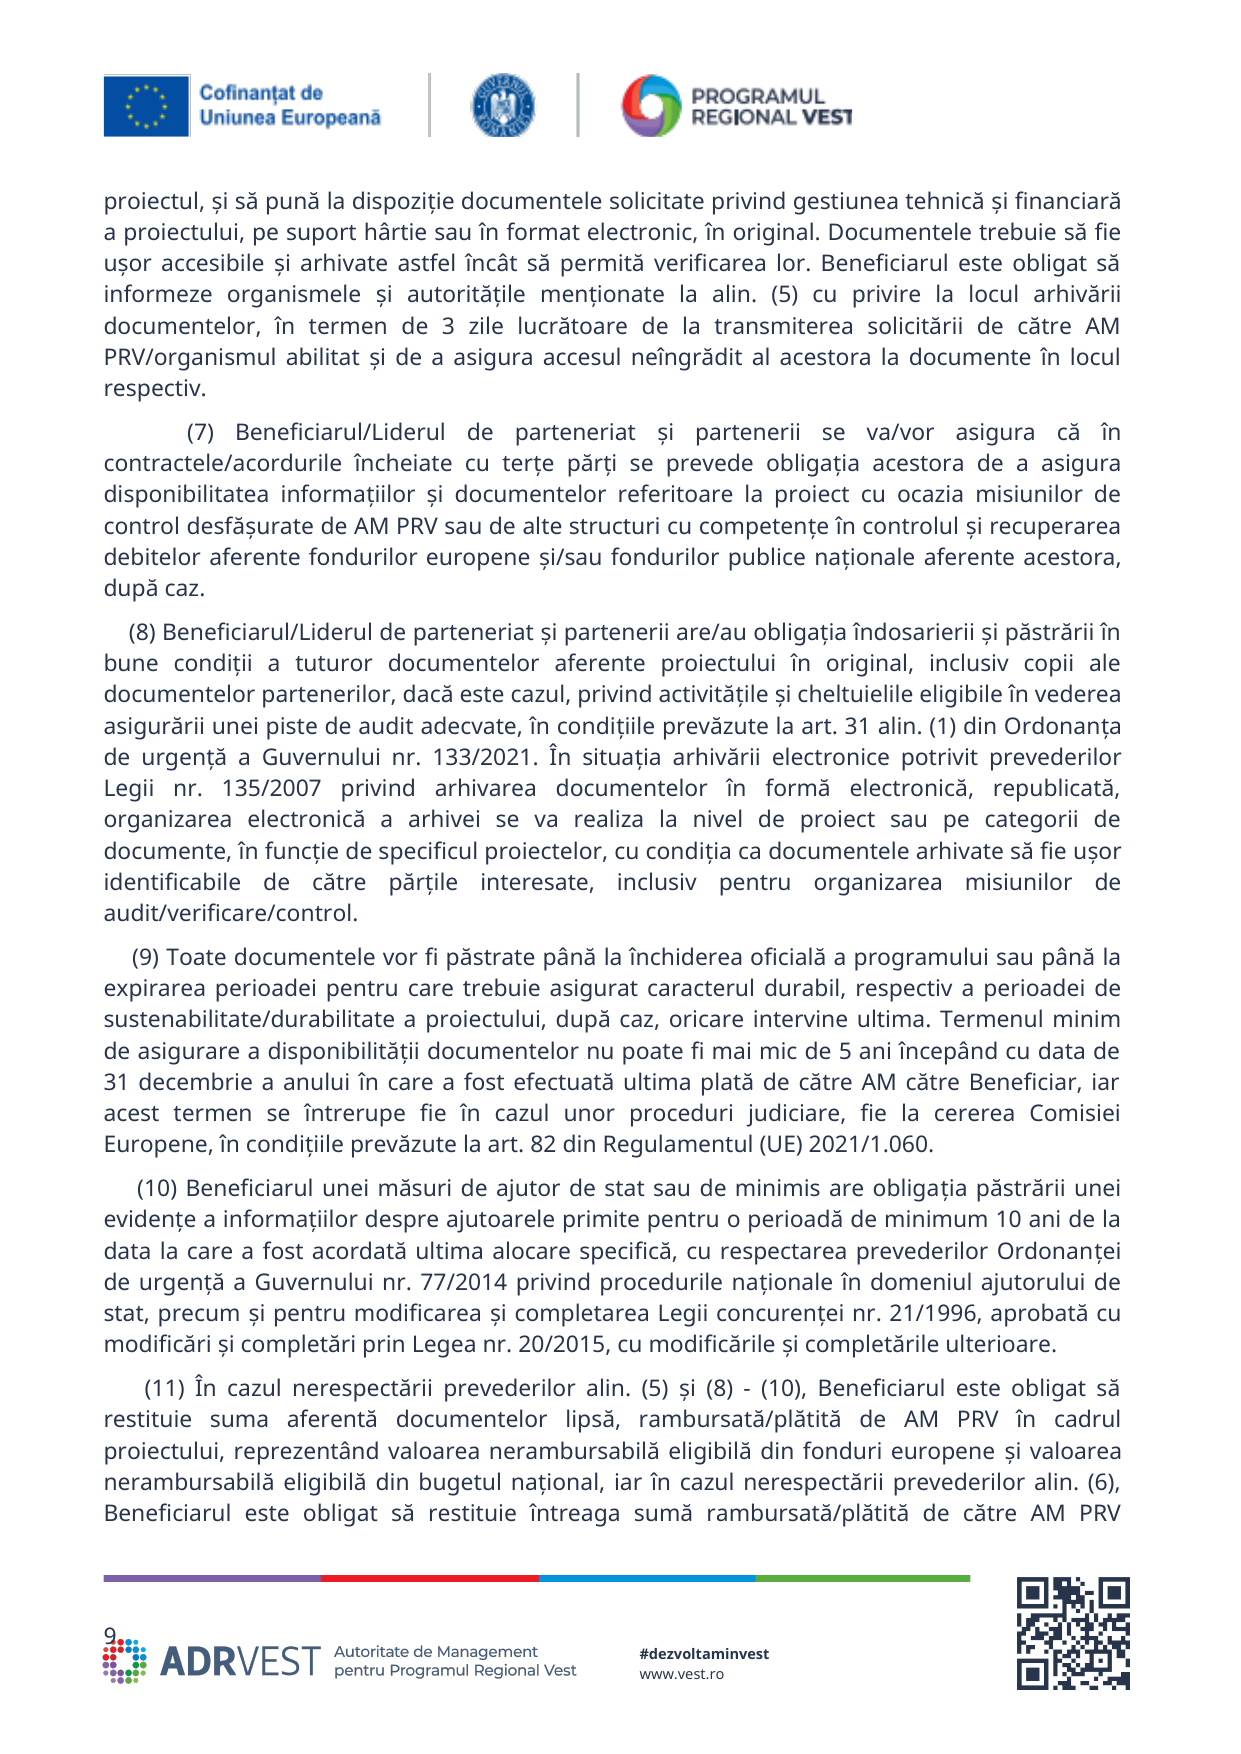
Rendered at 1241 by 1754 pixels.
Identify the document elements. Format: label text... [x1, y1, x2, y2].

picture [1008, 1568, 1139, 1699]
picture [93, 1636, 582, 1687]
text (7) Beneficiarul/Liderul de parteneriat şi partenerii se va/vor asigura că în contractele/acordurile încheiate cu terţe părţi se prevede obligaţia acestora de a asigura disponibilitatea informaţiilor şi documentelor referitoare la proiect cu ocazia misiunilor de control desfăşurate de AM PRV sau de alte structuri cu competenţe în controlul şi recuperarea debitelor aferente fondurilor europene şi/sau fondurilor publice naţionale aferente acestora, după caz. [103, 416, 1122, 603]
text (8) Beneficiarul/Liderul de parteneriat şi partenerii are/au obligaţia îndosarierii şi păstrării în bune condiţii a tuturor documentelor aferente proiectului în original, inclusiv copii ale documentelor partenerilor, dacă este cazul, privind activităţile şi cheltuielile eligibile în vederea asigurării unei piste de audit adecvate, în condiţiile prevăzute la art. 31 alin. (1) din Ordonanţa de urgenţă a Guvernului nr. 133/2021. În situaţia arhivării electronice potrivit prevederilor Legii nr. 135/2007 privind arhivarea documentelor în formă electronică, republicată, organizarea electronică a arhivei se va realiza la nivel de proiect sau pe categorii de documente, în funcţie de specificul proiectelor, cu condiţia ca documentele arhivate să fie uşor identificabile de către părţile interesate, inclusiv pentru organizarea misiunilor de audit/verificare/control. [103, 616, 1122, 928]
text (10) Beneficiarul unei măsuri de ajutor de stat sau de minimis are obligaţia păstrării unei evidenţe a informaţiilor despre ajutoarele primite pentru o perioadă de minimum 10 ani de la data la care a fost acordată ultima alocare specifică, cu respectarea prevederilor Ordonanţei de urgenţă a Guvernului nr. 77/2014 privind procedurile naţionale în domeniul ajutorului de stat, precum şi pentru modificarea şi completarea Legii concurenţei nr. 21/1996, aprobată cu modificări şi completări prin Legea nr. 20/2015, cu modificările şi completările ulterioare. [103, 1172, 1122, 1359]
text (9) Toate documentele vor fi păstrate până la închiderea oficială a programului sau până la expirarea perioadei pentru care trebuie asigurat caracterul durabil, respectiv a perioadei de sustenabilitate/durabilitate a proiectului, după caz, oricare intervine ultima. Termenul minim de asigurare a disponibilităţii documentelor nu poate fi mai mic de 5 ani începând cu data de 31 decembrie a anului în care a fost efectuată ultima plată de către AM către Beneficiar, iar acest termen se întrerupe fie în cazul unor proceduri judiciare, fie la cererea Comisiei Europene, în condiţiile prevăzute la art. 82 din Regulamentul (UE) 2021/1.060. [103, 941, 1122, 1159]
